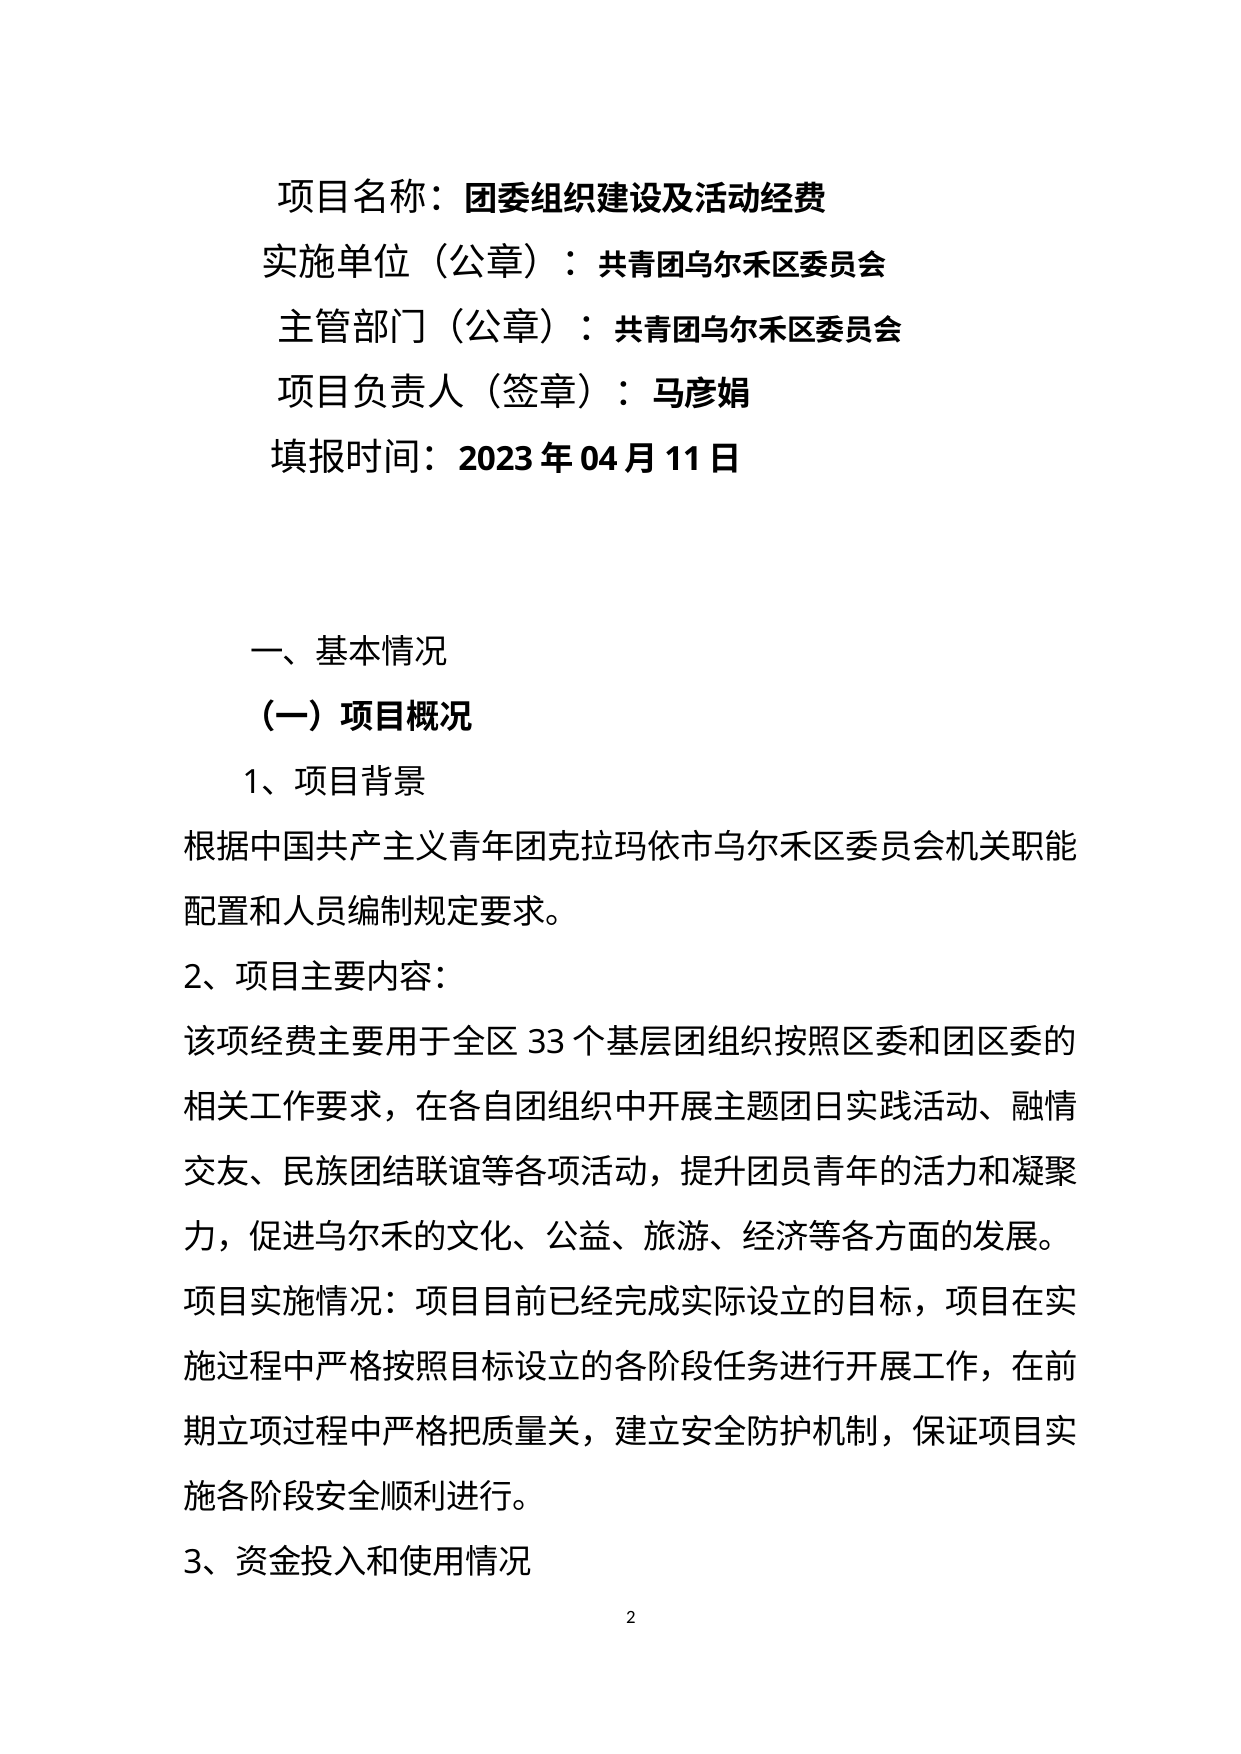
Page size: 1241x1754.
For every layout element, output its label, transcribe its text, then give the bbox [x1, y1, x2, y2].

text 一、基本情况 [183, 617, 1078, 682]
text 实施单位（公章）：共青团乌尔禾区委员会 [183, 227, 1078, 292]
text 填报时间：2023年04月11日 [211, 422, 1078, 487]
text 项目负责人（签章）：马彦娟 [183, 357, 1078, 422]
text 主管部门（公章）：共青团乌尔禾区委员会 [183, 292, 1078, 357]
text （一）项目概况 [183, 682, 1078, 747]
text 项目名称：团委组织建设及活动经费 [183, 162, 1078, 227]
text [183, 747, 1078, 1592]
